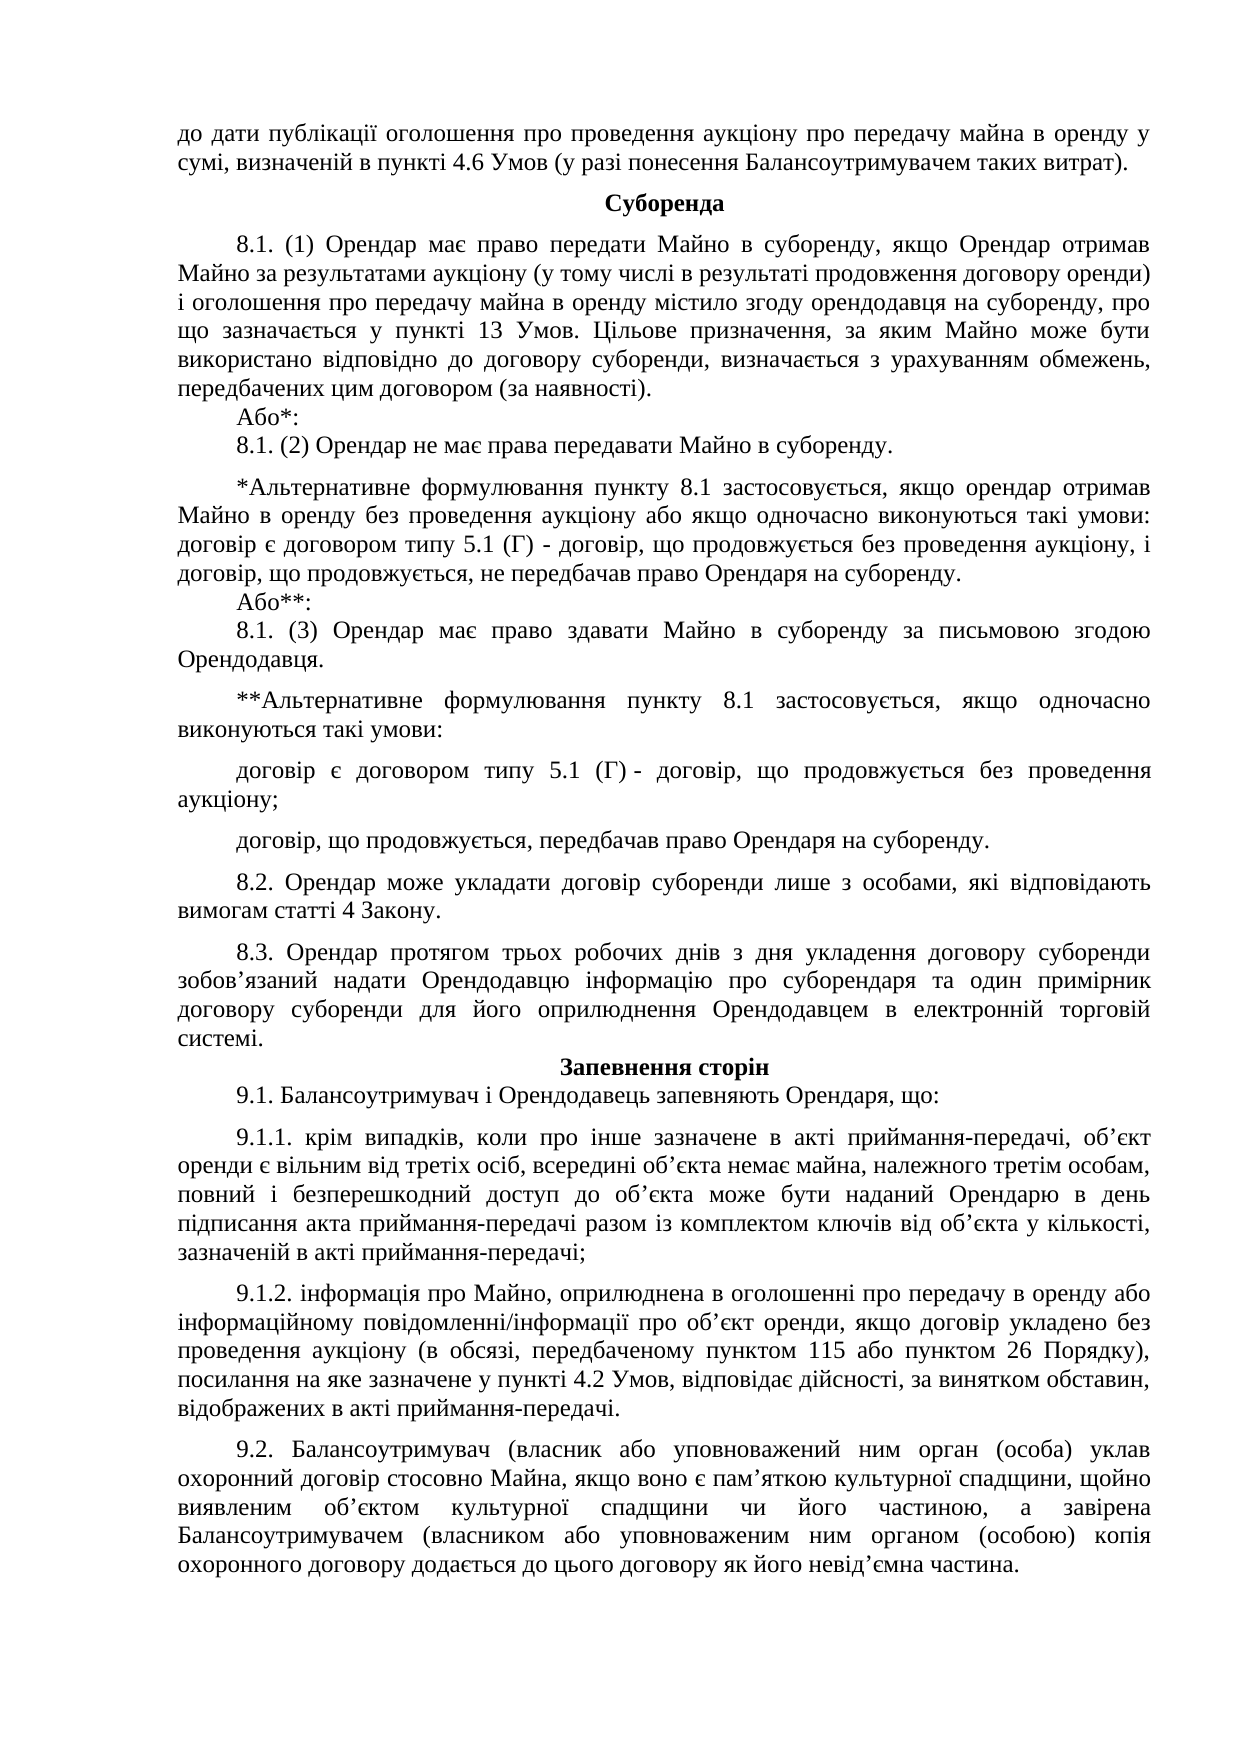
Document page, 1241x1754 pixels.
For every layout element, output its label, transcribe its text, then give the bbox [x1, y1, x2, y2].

text 8.1. (3) Орендар має право здавати Майно в суборенду за письмовою згодою Орендодавця. [177, 616, 1152, 673]
text 9.1. Балансоутримувач і Орендодавець запевняють Орендаря, що: [177, 1081, 1152, 1109]
text 8.1. (1) Орендар має право передати Майно в суборенду, якщо Орендар отримав Майно за результатами аукціону (у тому числі в результаті продовження договору оренди) і оголошення про передачу майна в оренду містило згоду орендодавця на суборенду, про що зазначається у пункті 13 Умов. Цільове призначення, за яким Майно може бути використано відповідно до договору суборенди, визначається з урахуванням обмежень, передбачених цим договором (за наявності). [177, 229, 1152, 402]
text Або**: [177, 587, 1152, 616]
text 8.2. Орендар може укладати договір суборенди лише з особами, які відповідають вимогам статті 4 Закону. [177, 867, 1152, 924]
text 9.1.1. крім випадків, коли про інше зазначене в акті приймання-передачі, об’єкт оренди є вільним від третіх осіб, всередині об’єкта немає майна, належного третім особам, повний і безперешкодний доступ до об’єкта може бути наданий Орендарю в день підписання акта приймання-передачі разом із комплектом ключів від об’єкта у кількості, зазначеній в акті приймання-передачі; [177, 1122, 1152, 1266]
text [177, 118, 1152, 176]
text 8.3. Орендар протягом трьох робочих днів з дня укладення договору суборенди зобов’язаний надати Орендодавцю інформацію про суборендаря та один примірник договору суборенди для його оприлюднення Орендодавцем в електронній торговій системі. [177, 937, 1152, 1052]
text **Альтернативне формулювання пункту 8.1 застосовується, якщо одночасно виконуються такі умови: [177, 686, 1152, 743]
text договір є договором типу 5.1 (Г) - договір, що продовжується без проведення аукціону; [177, 756, 1152, 813]
text Запевнення сторін [177, 1052, 1152, 1081]
text 9.2. Балансоутримувач (власник або уповноважений ним орган (особа) уклав охоронний договір стосовно Майна, якщо воно є пам’яткою культурної спадщини, щойно виявленим об’єктом культурної спадщини чи його частиною, а завірена Балансоутримувачем (власником або уповноваженим ним органом (особою) копія охоронного договору додається до цього договору як його невід’ємна частина. [177, 1434, 1152, 1578]
text Або*: [177, 402, 1152, 431]
text договір, що продовжується, передбачав право Орендаря на суборенду. [177, 826, 1152, 854]
text 9.1.2. інформація про Майно, оприлюднена в оголошенні про передачу в оренду або інформаційному повідомленні/інформації про об’єкт оренди, якщо договір укладено без проведення аукціону (в обсязі, передбаченому пунктом 115 або пунктом 26 Порядку), посилання на яке зазначене у пункті 4.2 Умов, відповідає дійсності, за винятком обставин, відображених в акті приймання-передачі. [177, 1278, 1152, 1422]
text *Альтернативне формулювання пункту 8.1 застосовується, якщо орендар отримав Майно в оренду без проведення аукціону або якщо одночасно виконуються такі умови: договір є договором типу 5.1 (Г) - договір, що продовжується без проведення аукціону, і договір, що продовжується, не передбачав право Орендаря на суборенду. [177, 472, 1152, 587]
text Суборенда [177, 188, 1152, 217]
text 8.1. (2) Орендар не має права передавати Майно в суборенду. [177, 431, 1152, 459]
